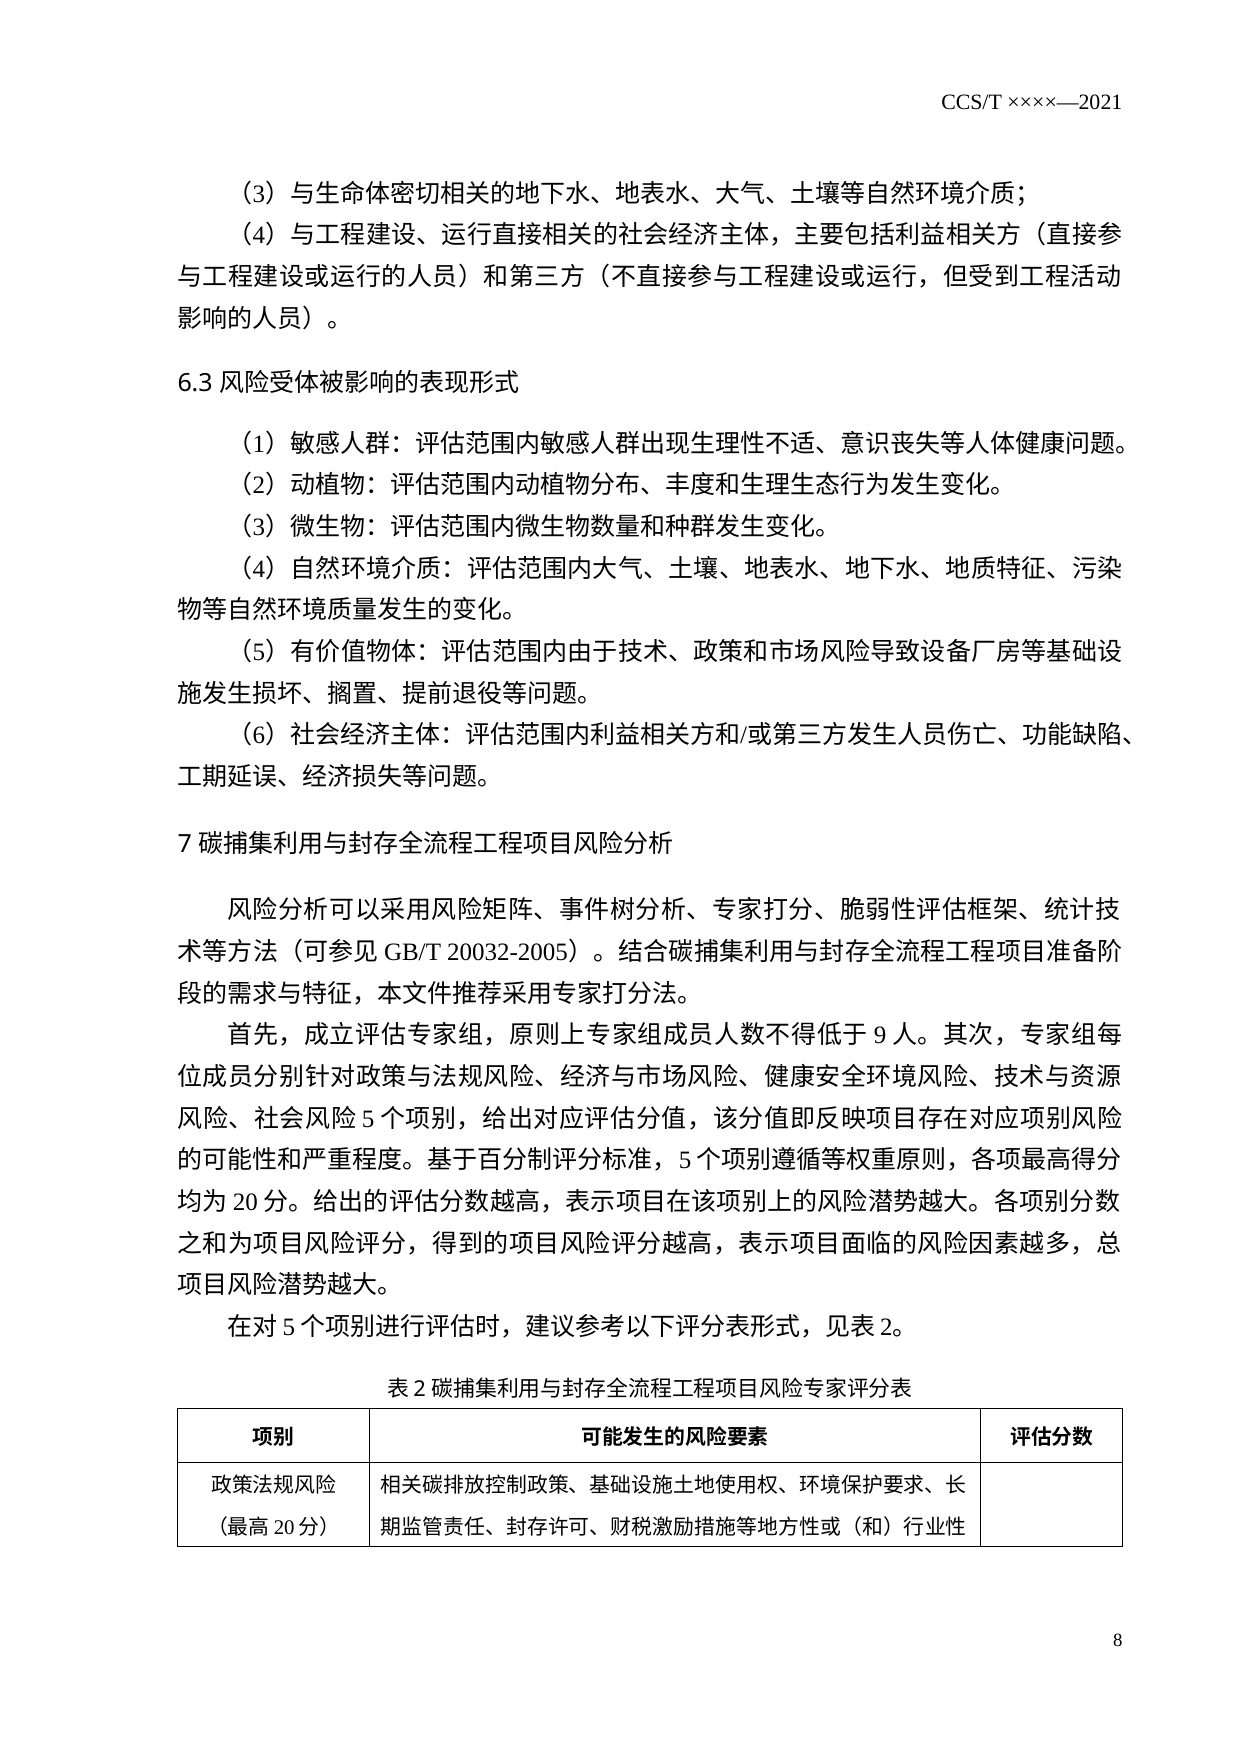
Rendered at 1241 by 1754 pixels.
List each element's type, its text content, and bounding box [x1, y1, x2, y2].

table_header 可能发生的风险要素 [370, 1409, 980, 1462]
subtitle 7 碳捕集利用与封存全流程工程项目风险分析 [177, 821, 1122, 862]
text 在对5个项别进行评估时，建议参考以下评分表形式，见表2。 [177, 1304, 1122, 1346]
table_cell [370, 1463, 980, 1546]
table_header 项别 [178, 1409, 369, 1462]
text （1）敏感人群：评估范围内敏感人群出现生理性不适、意识丧失等人体健康问题。 [177, 421, 1122, 462]
text （4）与工程建设、运行直接相关的社会经济主体，主要包括利益相关方（直接参与工程建设或运行的人员）和第三方（不直接参与工程建设或运行，但受到工程活动影响的人员）。 [177, 212, 1122, 337]
subtitle 6.3 风险受体被影响的表现形式 [177, 358, 1122, 400]
text 表2 碳捕集利用与封存全流程工程项目风险专家评分表 [177, 1366, 1122, 1408]
text （4）自然环境介质：评估范围内大气、土壤、地表水、地下水、地质特征、污染物等自然环境质量发生的变化。 [177, 546, 1122, 629]
text （6）社会经济主体：评估范围内利益相关方和/或第三方发生人员伤亡、功能缺陷、工期延误、经济损失等问题。 [177, 712, 1122, 796]
text 风险分析可以采用风险矩阵、事件树分析、专家打分、脆弱性评估框架、统计技术等方法（可参见GB/T 20032-2005）。结合碳捕集利用与封存全流程工程项目准备阶段的需求与特征，本文件推荐采用专家打分法。 [177, 887, 1122, 1012]
table_cell 政策法规风险 （最高20分） [178, 1463, 369, 1546]
text （3）微生物：评估范围内微生物数量和种群发生变化。 [177, 504, 1122, 546]
text （2）动植物：评估范围内动植物分布、丰度和生理生态行为发生变化。 [177, 462, 1122, 504]
table_cell [981, 1463, 1122, 1546]
text （3）与生命体密切相关的地下水、地表水、大气、土壤等自然环境介质； [177, 171, 1122, 212]
text 首先，成立评估专家组，原则上专家组成员人数不得低于9人。其次，专家组每位成员分别针对政策与法规风险、经济与市场风险、健康安全环境风险、技术与资源风险、社会风险5个项别，给出对应评估分值，该分值即反映项目存在对应项别风险的可能性和严重程度。基于百分制评分标准，5个项别遵循等权重原则，各项最高得分均为20分。给出的评估分数越高，表示项目在该项别上的风险潜势越大。各项别分数之和为项目风险评分，得到的项目风险评分越高，表示项目面临的风险因素越多，总项目风险潜势越大。 [177, 1012, 1122, 1304]
table_header 评估分数 [981, 1409, 1122, 1462]
text （5）有价值物体：评估范围内由于技术、政策和市场风险导致设备厂房等基础设施发生损坏、搁置、提前退役等问题。 [177, 629, 1122, 712]
